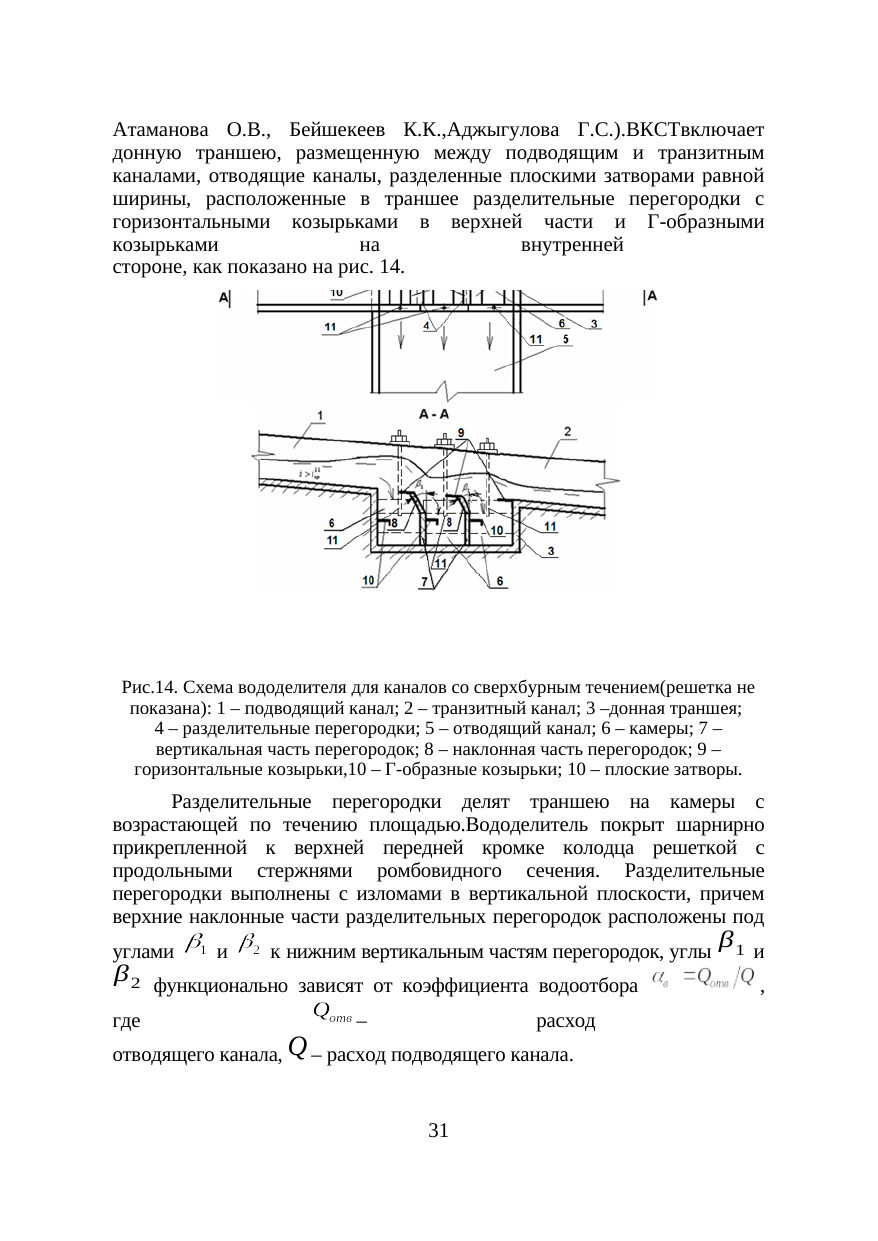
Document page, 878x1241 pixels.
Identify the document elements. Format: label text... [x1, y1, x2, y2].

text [112, 118, 765, 278]
picture [217, 290, 660, 592]
text Рис.14. Схема вододелителя для каналов со сверхбурным течением(решетка не показана): 1 – подводящий канал; 2 – транзитный канал; 3 –донная траншея; 4 – разделительные перегородки; 5 – отводящий канал; 6 – камеры; 7 – вертикальная часть перегородок; 8 – наклонная часть перегородок; 9 – горизонтальные козырьки,10 – Г-образные козырьки; 10 – плоские затворы. [112, 677, 765, 780]
text Разделительные перегородки делят траншею на камеры с возрастающей по течению площадью.Вододелитель покрыт шарнирно прикрепленной к верхней передней кромке колодца решеткой с продольными стержнями ромбовидного сечения. Разделительные перегородки выполнены с изломами в вертикальной плоскости, причем верхние наклонные части разделительных перегородок расположены под углами и к нижним вертикальным частям перегородок, углы и функционально зависят от коэффициента водоотбора , где – расход отводящего канала, – расход подводящего канала. [112, 791, 765, 1066]
